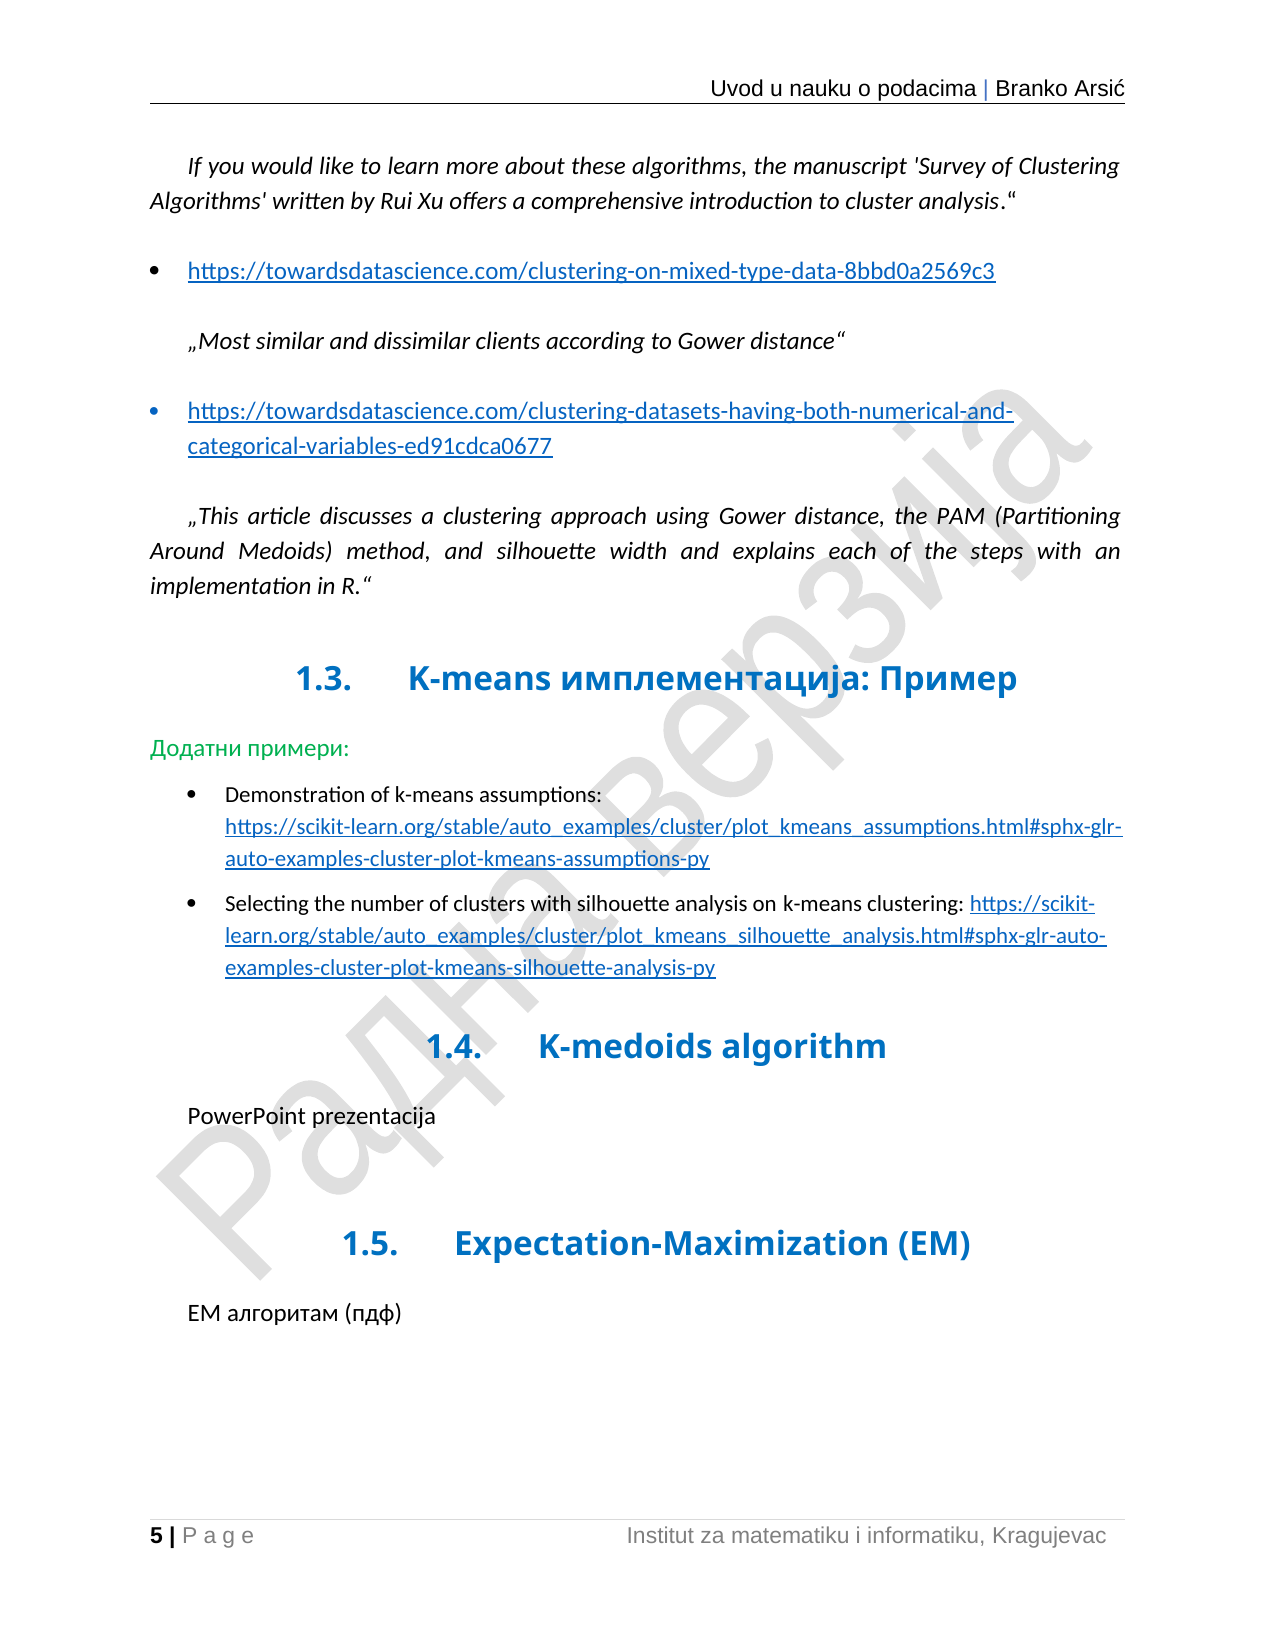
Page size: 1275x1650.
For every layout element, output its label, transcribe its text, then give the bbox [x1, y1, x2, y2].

text If you would like to learn more about these algorithms, the manuscript 'Survey of Clustering Algorithms' written by Rui Xu offers a comprehensive introduction to cluster analysis.“ [150, 150, 1125, 216]
text „Most similar and dissimilar clients according to Gower distance“ [150, 325, 1125, 356]
list Selecting the number of clusters with silhouette analysis on k-means clustering: https://scikit-learn.org/stable/auto_examples/cluster/plot_kmeans_silhouette_analysis.html#sphx-glr-auto-examples-cluster-plot-kmeans-silhouette-analysis-py [187, 889, 1125, 981]
list https://towardsdatascience.com/clustering-on-mixed-type-data-8bbd0a2569c3 [150, 255, 1125, 286]
text PowerPoint prezentacija [150, 1100, 1125, 1131]
text EM алгоритам (пдф) [150, 1297, 1125, 1328]
list Demonstration of k-means assumptions: https://scikit-learn.org/stable/auto_examples/cluster/plot_kmeans_assumptions.html#sphx-glr-auto-examples-cluster-plot-kmeans-assumptions-py [187, 780, 1125, 872]
list https://towardsdatascience.com/clustering-datasets-having-both-numerical-and-categorical-variables-ed91cdca0677 [150, 395, 1125, 461]
text K-medoids algorithm [187, 1023, 1125, 1068]
text „This article discusses a clustering approach using Gower distance, the PAM (Partitioning Around Medoids) method, and silhouette width and explains each of the steps with an implementation in R.“ [150, 500, 1125, 601]
text Expectation-Maximization (EM) [187, 1220, 1125, 1265]
text K-means имплементација: Пример [187, 655, 1125, 700]
text Додатни примери: [150, 732, 1125, 763]
